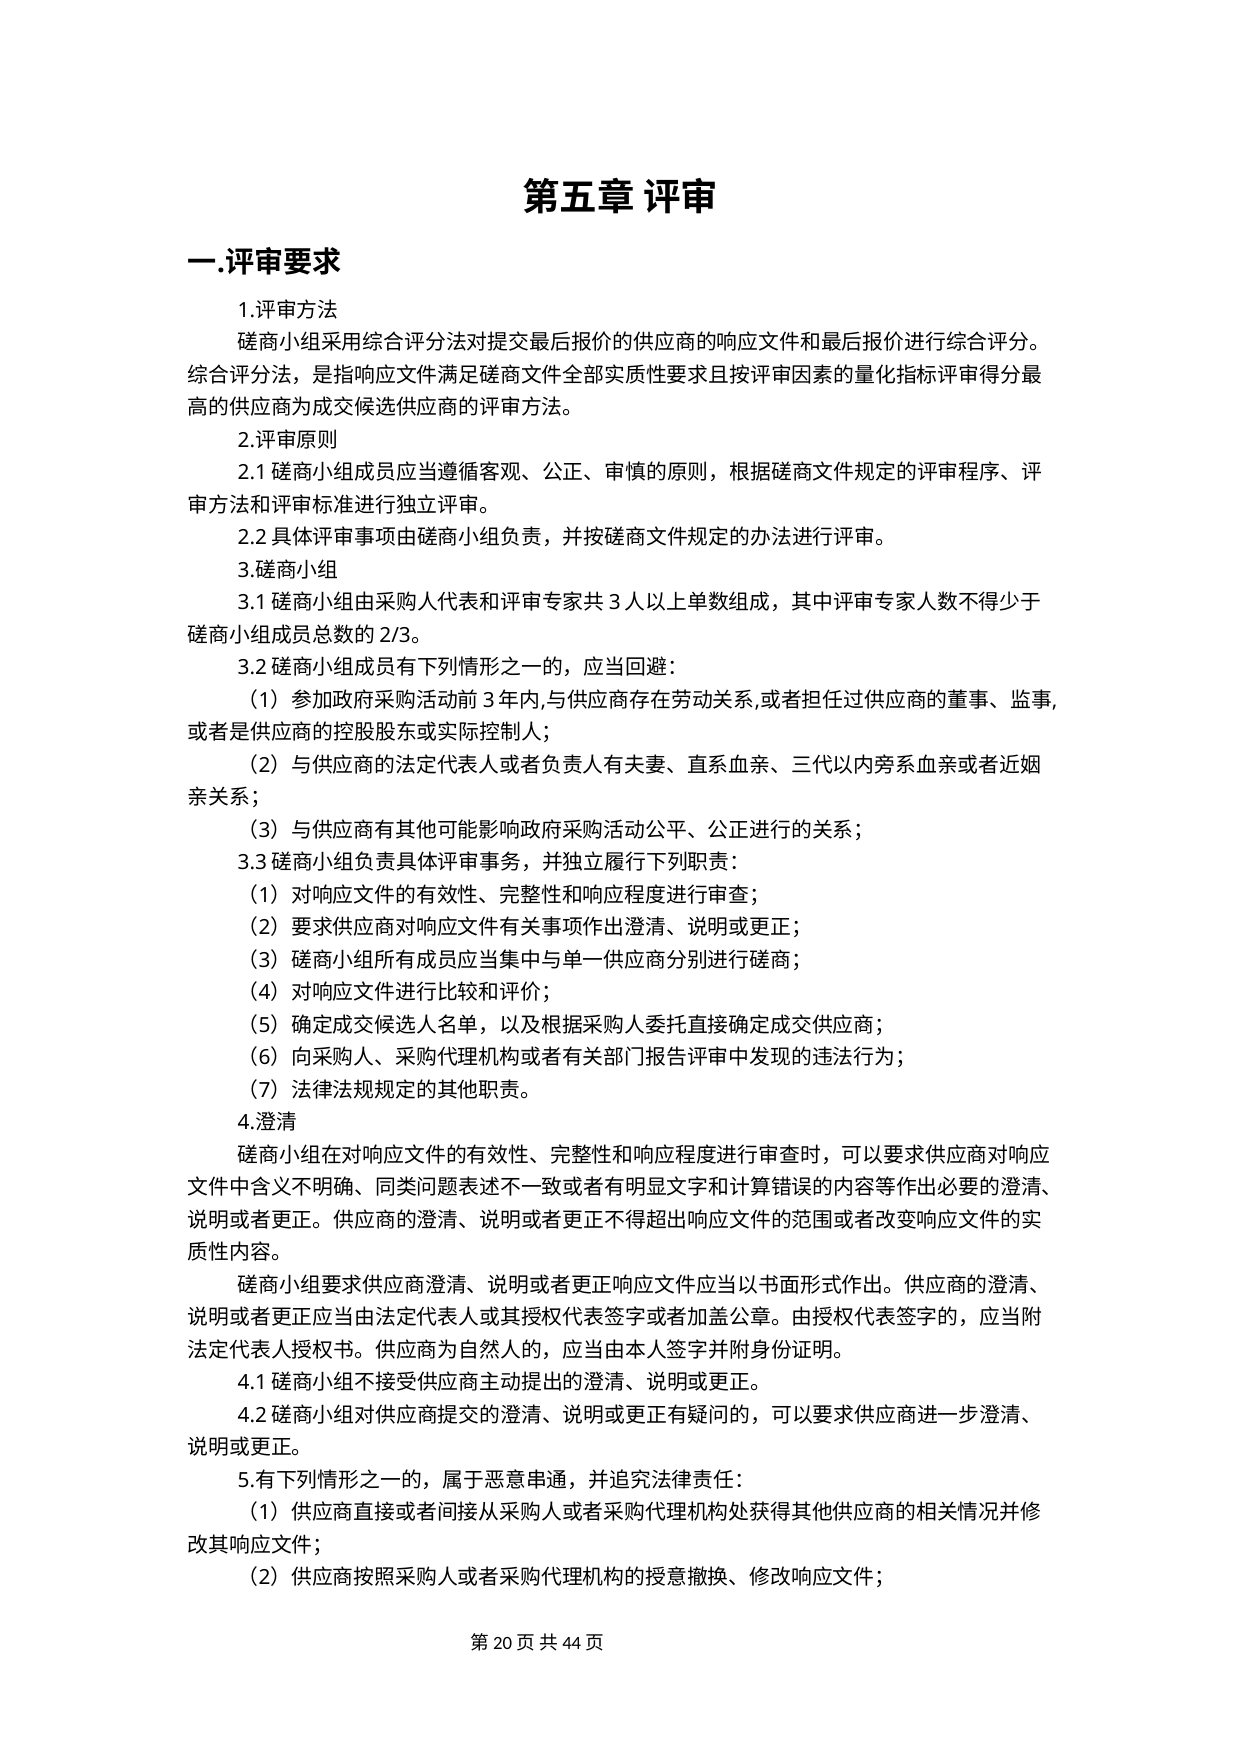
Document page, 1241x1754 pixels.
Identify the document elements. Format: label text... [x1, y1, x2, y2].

text 3.2磋商小组成员有下列情形之一的，应当回避： [187, 649, 1053, 682]
text （1）参加政府采购活动前3年内,与供应商存在劳动关系,或者担任过供应商的董事、监事,或者是供应商的控股股东或实际控制人； [187, 682, 1053, 747]
text 4.2磋商小组对供应商提交的澄清、说明或更正有疑问的，可以要求供应商进一步澄清、说明或更正。 [187, 1397, 1053, 1462]
text 1.评审方法 [187, 292, 1053, 324]
text 2.1磋商小组成员应当遵循客观、公正、审慎的原则，根据磋商文件规定的评审程序、评审方法和评审标准进行独立评审。 [187, 454, 1053, 519]
text 第五章 评审 [187, 162, 1053, 227]
text 3.3磋商小组负责具体评审事务，并独立履行下列职责： [187, 844, 1053, 877]
text 磋商小组采用综合评分法对提交最后报价的供应商的响应文件和最后报价进行综合评分。综合评分法，是指响应文件满足磋商文件全部实质性要求且按评审因素的量化指标评审得分最高的供应商为成交候选供应商的评审方法。 [187, 324, 1053, 422]
text 2.2具体评审事项由磋商小组负责，并按磋商文件规定的办法进行评审。 [187, 519, 1053, 552]
text 4.澄清 [187, 1104, 1053, 1137]
text （5）确定成交候选人名单，以及根据采购人委托直接确定成交供应商； [187, 1007, 1053, 1039]
text （4）对响应文件进行比较和评价； [187, 974, 1053, 1007]
text （1）供应商直接或者间接从采购人或者采购代理机构处获得其他供应商的相关情况并修改其响应文件； [187, 1494, 1053, 1559]
text （6）向采购人、采购代理机构或者有关部门报告评审中发现的违法行为； [187, 1039, 1053, 1072]
text 4.1磋商小组不接受供应商主动提出的澄清、说明或更正。 [187, 1364, 1053, 1397]
text （3）与供应商有其他可能影响政府采购活动公平、公正进行的关系； [187, 812, 1053, 844]
text 一.评审要求 [187, 227, 1053, 292]
text 磋商小组在对响应文件的有效性、完整性和响应程度进行审查时，可以要求供应商对响应文件中含义不明确、同类问题表述不一致或者有明显文字和计算错误的内容等作出必要的澄清、说明或者更正。供应商的澄清、说明或者更正不得超出响应文件的范围或者改变响应文件的实质性内容。 [187, 1137, 1053, 1267]
text （2）与供应商的法定代表人或者负责人有夫妻、直系血亲、三代以内旁系血亲或者近姻亲关系； [187, 747, 1053, 812]
text （2）要求供应商对响应文件有关事项作出澄清、说明或更正； [187, 909, 1053, 942]
text （1）对响应文件的有效性、完整性和响应程度进行审查； [187, 877, 1053, 909]
text 5.有下列情形之一的，属于恶意串通，并追究法律责任： [187, 1462, 1053, 1494]
text （7）法律法规规定的其他职责。 [187, 1072, 1053, 1104]
text 3.磋商小组 [187, 552, 1053, 584]
text 磋商小组要求供应商澄清、说明或者更正响应文件应当以书面形式作出。供应商的澄清、说明或者更正应当由法定代表人或其授权代表签字或者加盖公章。由授权代表签字的，应当附法定代表人授权书。供应商为自然人的，应当由本人签字并附身份证明。 [187, 1267, 1053, 1364]
text 2.评审原则 [187, 422, 1053, 454]
text （2）供应商按照采购人或者采购代理机构的授意撤换、修改响应文件； [187, 1559, 1053, 1592]
text （3）磋商小组所有成员应当集中与单一供应商分别进行磋商； [187, 942, 1053, 974]
text 3.1磋商小组由采购人代表和评审专家共3人以上单数组成，其中评审专家人数不得少于磋商小组成员总数的2/3。 [187, 584, 1053, 649]
